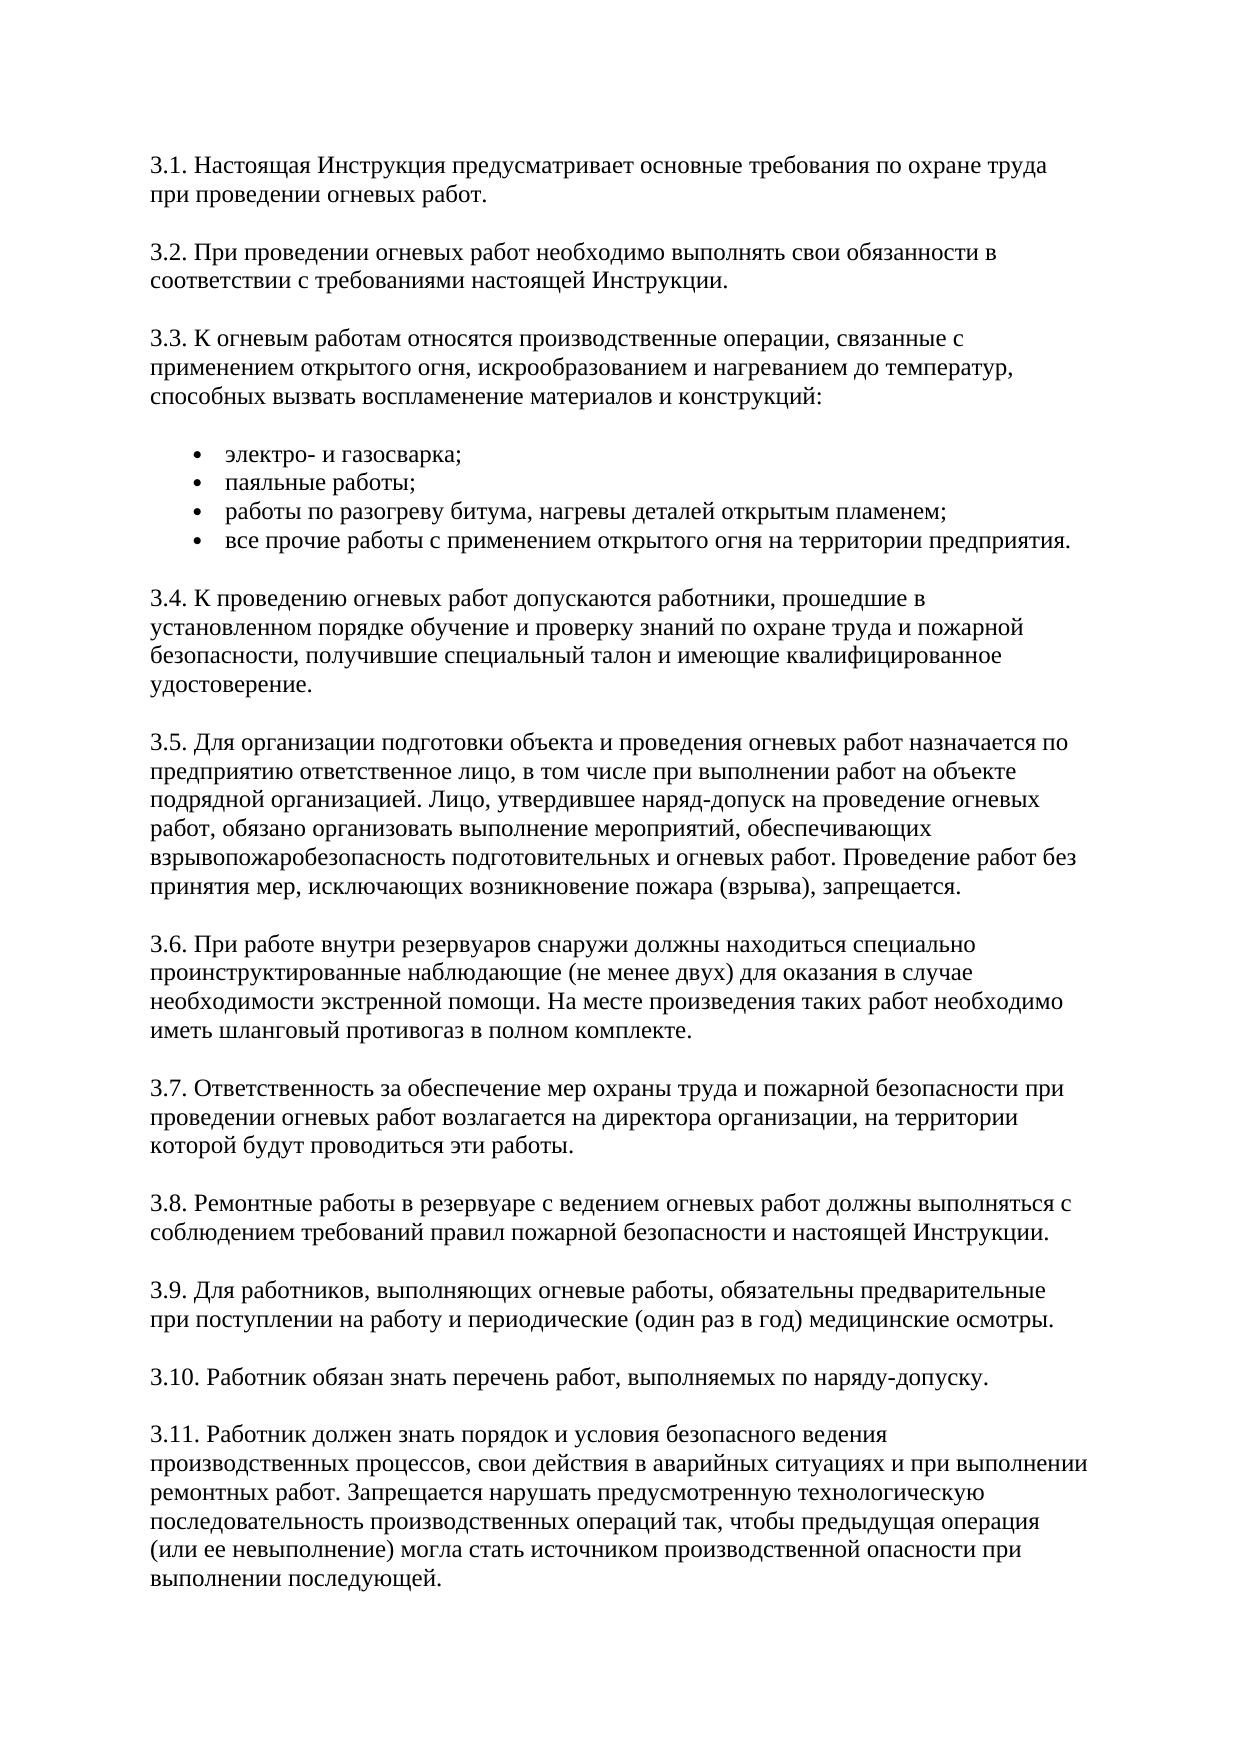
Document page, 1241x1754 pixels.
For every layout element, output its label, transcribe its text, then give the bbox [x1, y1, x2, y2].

text 3.3. К огневым работам относятся производственные операции, связанные с применением открытого огня, искрообразованием и нагреванием до температур, способных вызвать воспламенение материалов и конструкций: [150, 323, 1090, 409]
list работы по разогреву битума, нагревы деталей открытым пламенем; [194, 496, 1071, 525]
text 3.8. Ремонтные работы в резервуаре с ведением огневых работ должны выполняться с соблюдением требований правил пожарной безопасности и настоящей Инструкции. [150, 1188, 1090, 1246]
text 3.9. Для работников, выполняющих огневые работы, обязательны предварительные при поступлении на работу и периодические (один раз в год) медицинские осмотры. [150, 1275, 1090, 1332]
text 3.10. Работник обязан знать перечень работ, выполняемых по наряду-допуску. [150, 1362, 1090, 1390]
text 3.11. Работник должен знать порядок и условия безопасного ведения производственных процессов, свои действия в аварийных ситуациях и при выполнении ремонтных работ. Запрещается нарушать предусмотренную технологическую последовательность производственных операций так, чтобы предыдущая операция (или ее невыполнение) могла стать источником производственной опасности при выполнении последующей. [150, 1419, 1090, 1592]
text 3.1. Настоящая Инструкция предусматривает основные требования по охране труда при проведении огневых работ. [150, 150, 1090, 207]
text 3.2. При проведении огневых работ необходимо выполнять свои обязанности в соответствии с требованиями настоящей Инструкции. [150, 237, 1090, 294]
text 3.5. Для организации подготовки объекта и проведения огневых работ назначается по предприятию ответственное лицо, в том числе при выполнении работ на объекте подрядной организацией. Лицо, утвердившее наряд-допуск на проведение огневых работ, обязано организовать выполнение мероприятий, обеспечивающих взрывопожаробезопасность подготовительных и огневых работ. Проведение работ без принятия мер, исключающих возникновение пожара (взрыва), запрещается. [150, 727, 1090, 899]
text 3.4. К проведению огневых работ допускаются работники, прошедшие в установленном порядке обучение и проверку знаний по охране труда и пожарной безопасности, получившие специальный талон и имеющие квалифицированное удостоверение. [150, 583, 1090, 698]
text 3.6. При работе внутри резервуаров снаружи должны находиться специально проинструктированные наблюдающие (не менее двух) для оказания в случае необходимости экстренной помощи. На месте произведения таких работ необходимо иметь шланговый противогаз в полном комплекте. [150, 929, 1090, 1044]
text 3.7. Ответственность за обеспечение мер охраны труда и пожарной безопасности при проведении огневых работ возлагается на директора организации, на территории которой будут проводиться эти работы. [150, 1073, 1090, 1159]
list паяльные работы; [194, 467, 1071, 496]
list электро- и газосварка; [194, 439, 1071, 467]
list все прочие работы с применением открытого огня на территории предприятия. [194, 525, 1071, 554]
